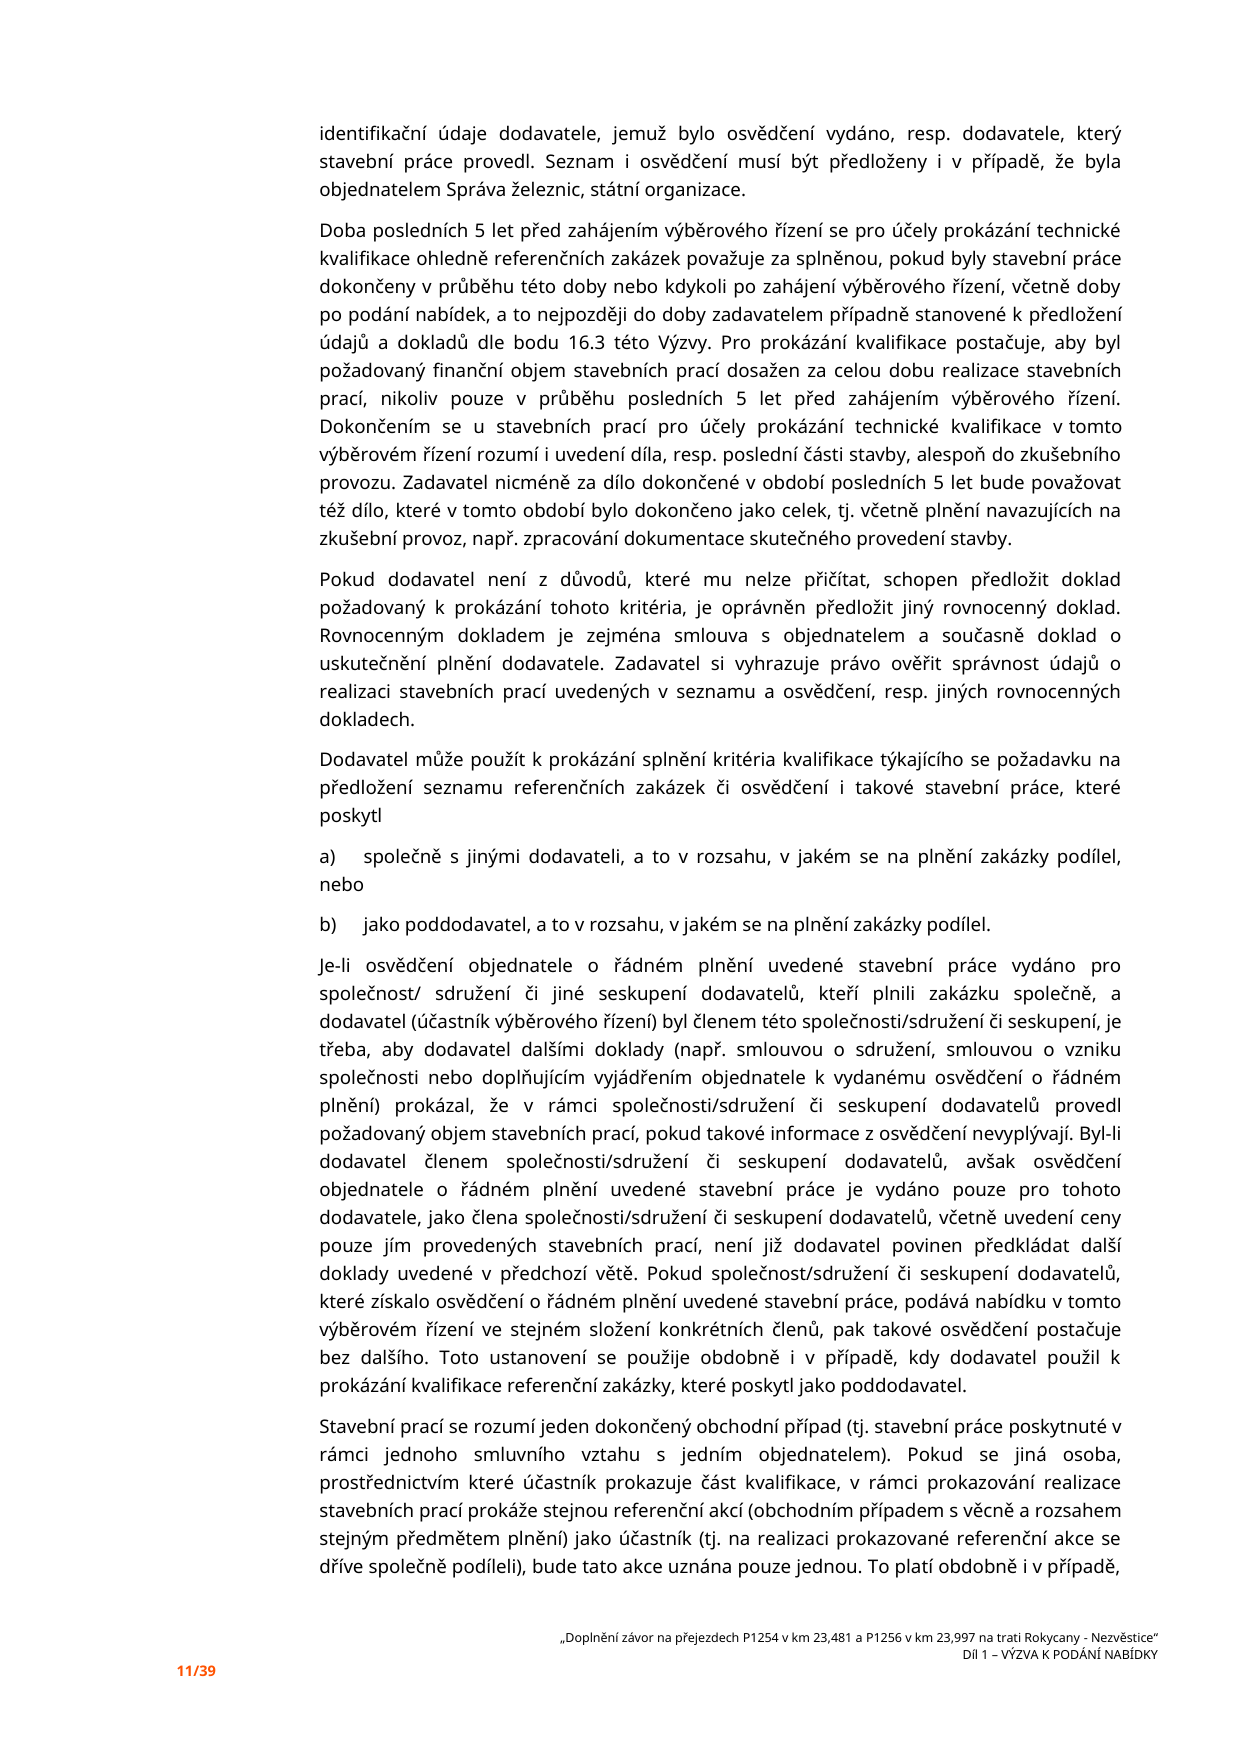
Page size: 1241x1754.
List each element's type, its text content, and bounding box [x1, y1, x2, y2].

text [319, 121, 1122, 202]
text b) jako poddodavatel, a to v rozsahu, v jakém se na plnění zakázky podílel. [319, 912, 1122, 937]
text a) společně s jinými dodavateli, a to v rozsahu, v jakém se na plnění zakázky podílel, nebo [319, 843, 1122, 897]
text Doba posledních 5 let před zahájením výběrového řízení se pro účely prokázání technické kvalifikace ohledně referenčních zakázek považuje za splněnou, pokud byly stavební práce dokončeny v průběhu této doby nebo kdykoli po zahájení výběrového řízení, včetně doby po podání nabídek, a to nejpozději do doby zadavatelem případně stanovené k předložení údajů a dokladů dle bodu 16.3 této Výzvy. Pro prokázání kvalifikace postačuje, aby byl požadovaný finanční objem stavebních prací dosažen za celou dobu realizace stavebních prací, nikoliv pouze v průběhu posledních 5 let před zahájením výběrového řízení. Dokončením se u stavebních prací pro účely prokázání technické kvalifikace v tomto výběrovém řízení rozumí i uvedení díla, resp. poslední části stavby, alespoň do zkušebního provozu. Zadavatel nicméně za dílo dokončené v období posledních 5 let bude považovat též dílo, které v tomto období bylo dokončeno jako celek, tj. včetně plnění navazujících na zkušební provoz, např. zpracování dokumentace skutečného provedení stavby. [319, 217, 1122, 551]
text Je-li osvědčení objednatele o řádném plnění uvedené stavební práce vydáno pro společnost/ sdružení či jiné seskupení dodavatelů, kteří plnili zakázku společně, a dodavatel (účastník výběrového řízení) byl členem této společnosti/sdružení či seskupení, je třeba, aby dodavatel dalšími doklady (např. smlouvou o sdružení, smlouvou o vzniku společnosti nebo doplňujícím vyjádřením objednatele k vydanému osvědčení o řádném plnění) prokázal, že v rámci společnosti/sdružení či seskupení dodavatelů provedl požadovaný objem stavebních prací, pokud takové informace z osvědčení nevyplývají. Byl-li dodavatel členem společnosti/sdružení či seskupení dodavatelů, avšak osvědčení objednatele o řádném plnění uvedené stavební práce je vydáno pouze pro tohoto dodavatele, jako člena společnosti/sdružení či seskupení dodavatelů, včetně uvedení ceny pouze jím provedených stavebních prací, není již dodavatel povinen předkládat další doklady uvedené v předchozí větě. Pokud společnost/sdružení či seskupení dodavatelů, které získalo osvědčení o řádném plnění uvedené stavební práce, podává nabídku v tomto výběrovém řízení ve stejném složení konkrétních členů, pak takové osvědčení postačuje bez dalšího. Toto ustanovení se použije obdobně i v případě, kdy dodavatel použil k prokázání kvalifikace referenční zakázky, které poskytl jako poddodavatel. [319, 952, 1122, 1398]
text Dodavatel může použít k prokázání splnění kritéria kvalifikace týkajícího se požadavku na předložení seznamu referenčních zakázek či osvědčení i takové stavební práce, které poskytl [319, 747, 1122, 828]
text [319, 1413, 1122, 1579]
text Pokud dodavatel není z důvodů, které mu nelze přičítat, schopen předložit doklad požadovaný k prokázání tohoto kritéria, je oprávněn předložit jiný rovnocenný doklad. Rovnocenným dokladem je zejména smlouva s objednatelem a současně doklad o uskutečnění plnění dodavatele. Zadavatel si vyhrazuje právo ověřit správnost údajů o realizaci stavebních prací uvedených v seznamu a osvědčení, resp. jiných rovnocenných dokladech. [319, 566, 1122, 732]
